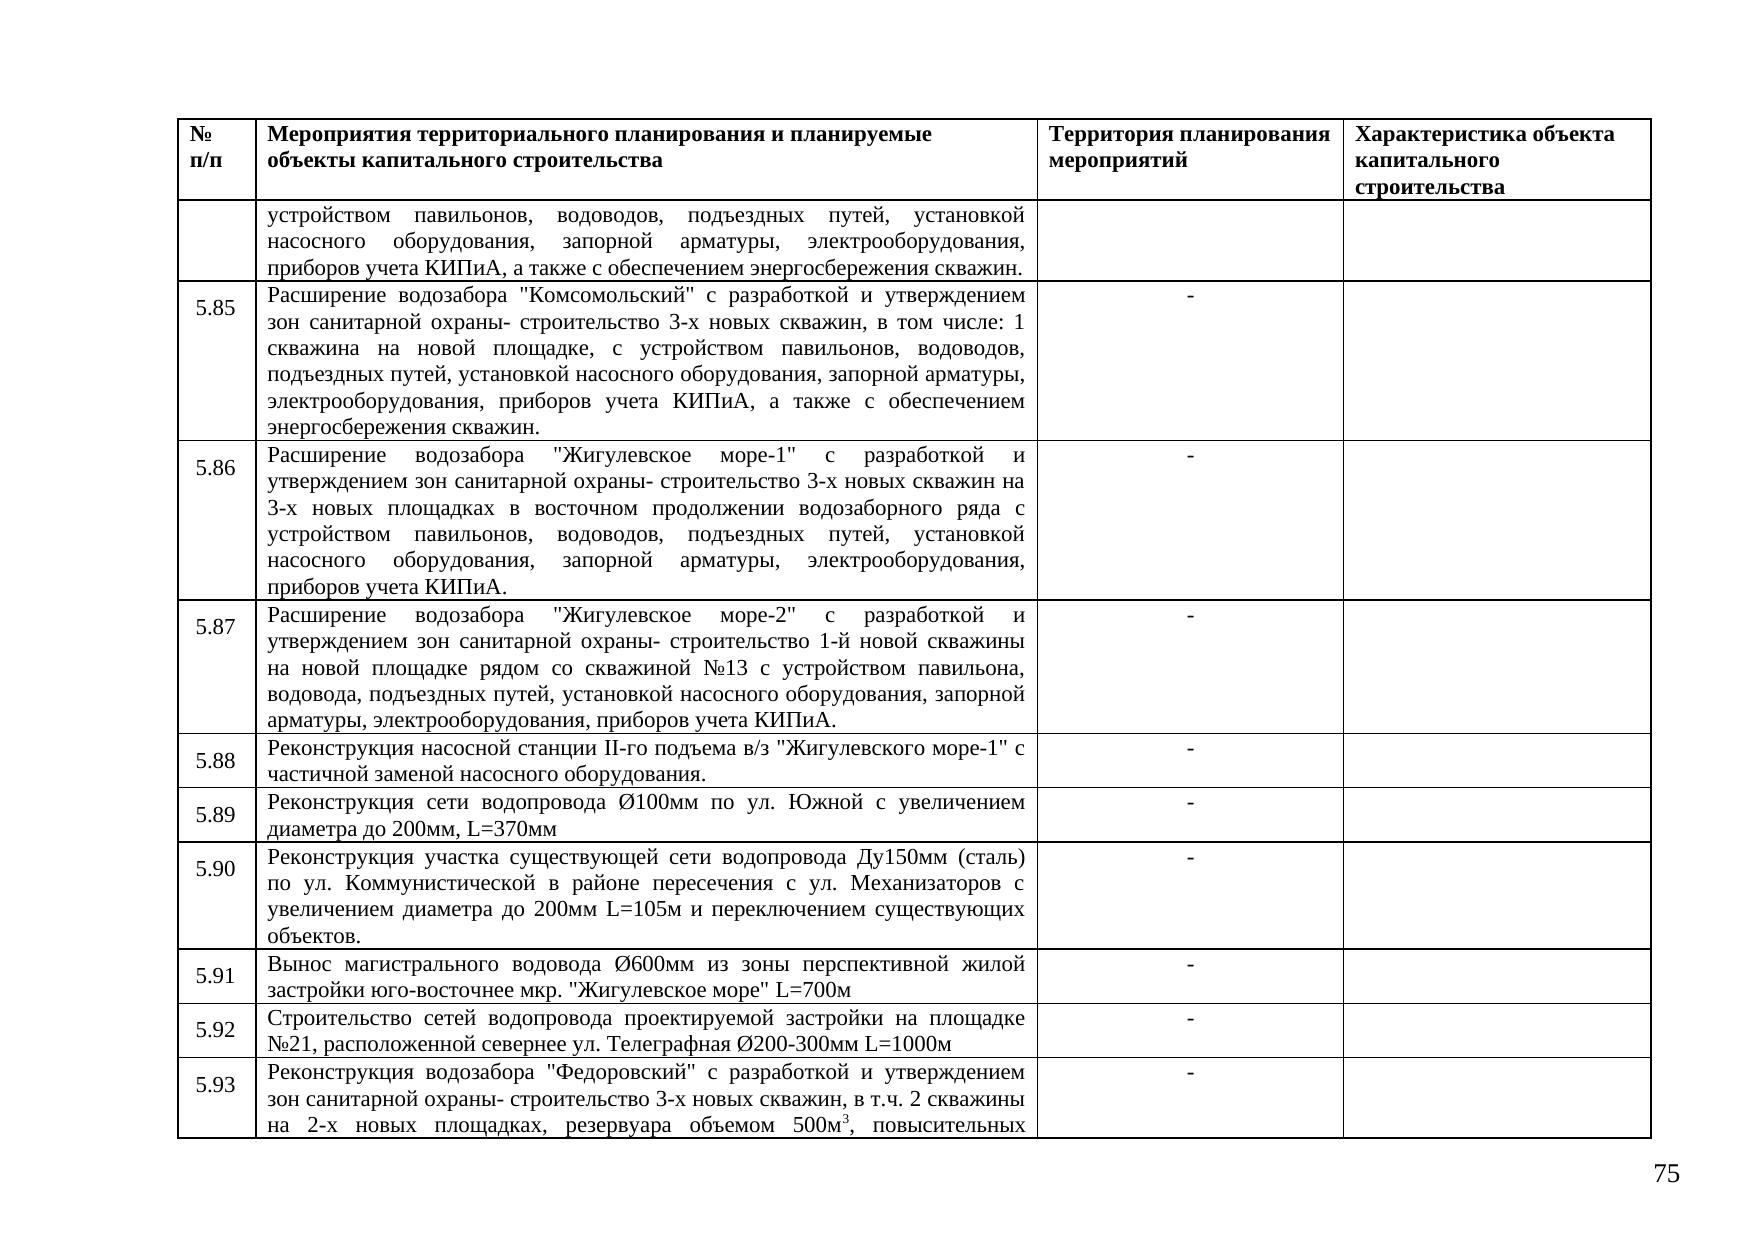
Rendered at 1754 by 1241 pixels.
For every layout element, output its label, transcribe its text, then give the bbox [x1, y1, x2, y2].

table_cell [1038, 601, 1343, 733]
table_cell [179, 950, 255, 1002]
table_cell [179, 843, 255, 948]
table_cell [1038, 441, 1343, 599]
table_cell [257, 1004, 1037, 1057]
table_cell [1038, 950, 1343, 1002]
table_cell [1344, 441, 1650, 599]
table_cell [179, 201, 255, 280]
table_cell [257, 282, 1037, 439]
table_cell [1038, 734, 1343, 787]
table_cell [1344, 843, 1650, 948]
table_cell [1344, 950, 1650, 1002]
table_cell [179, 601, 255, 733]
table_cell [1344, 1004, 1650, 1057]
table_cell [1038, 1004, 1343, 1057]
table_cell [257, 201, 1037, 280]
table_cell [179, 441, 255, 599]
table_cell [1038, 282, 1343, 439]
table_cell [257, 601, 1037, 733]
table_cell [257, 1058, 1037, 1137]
table_header Территория планирования мероприятий [1038, 120, 1343, 199]
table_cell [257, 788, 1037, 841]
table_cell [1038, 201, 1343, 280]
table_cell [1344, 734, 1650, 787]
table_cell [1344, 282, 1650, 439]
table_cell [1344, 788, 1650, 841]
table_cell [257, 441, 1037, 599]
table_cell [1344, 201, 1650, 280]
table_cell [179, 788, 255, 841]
table_header Мероприятия территориального планирования и планируемые объекты капитального строительства [257, 120, 1037, 199]
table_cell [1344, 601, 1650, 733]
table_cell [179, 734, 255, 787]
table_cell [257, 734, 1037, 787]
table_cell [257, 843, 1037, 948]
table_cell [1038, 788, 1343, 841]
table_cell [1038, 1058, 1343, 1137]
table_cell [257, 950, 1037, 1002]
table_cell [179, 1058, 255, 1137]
table_header № п/п [179, 120, 255, 199]
table_header Характеристика объекта капитального строительства [1344, 120, 1650, 199]
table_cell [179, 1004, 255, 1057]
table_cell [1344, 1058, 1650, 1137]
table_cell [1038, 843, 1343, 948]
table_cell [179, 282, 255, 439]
